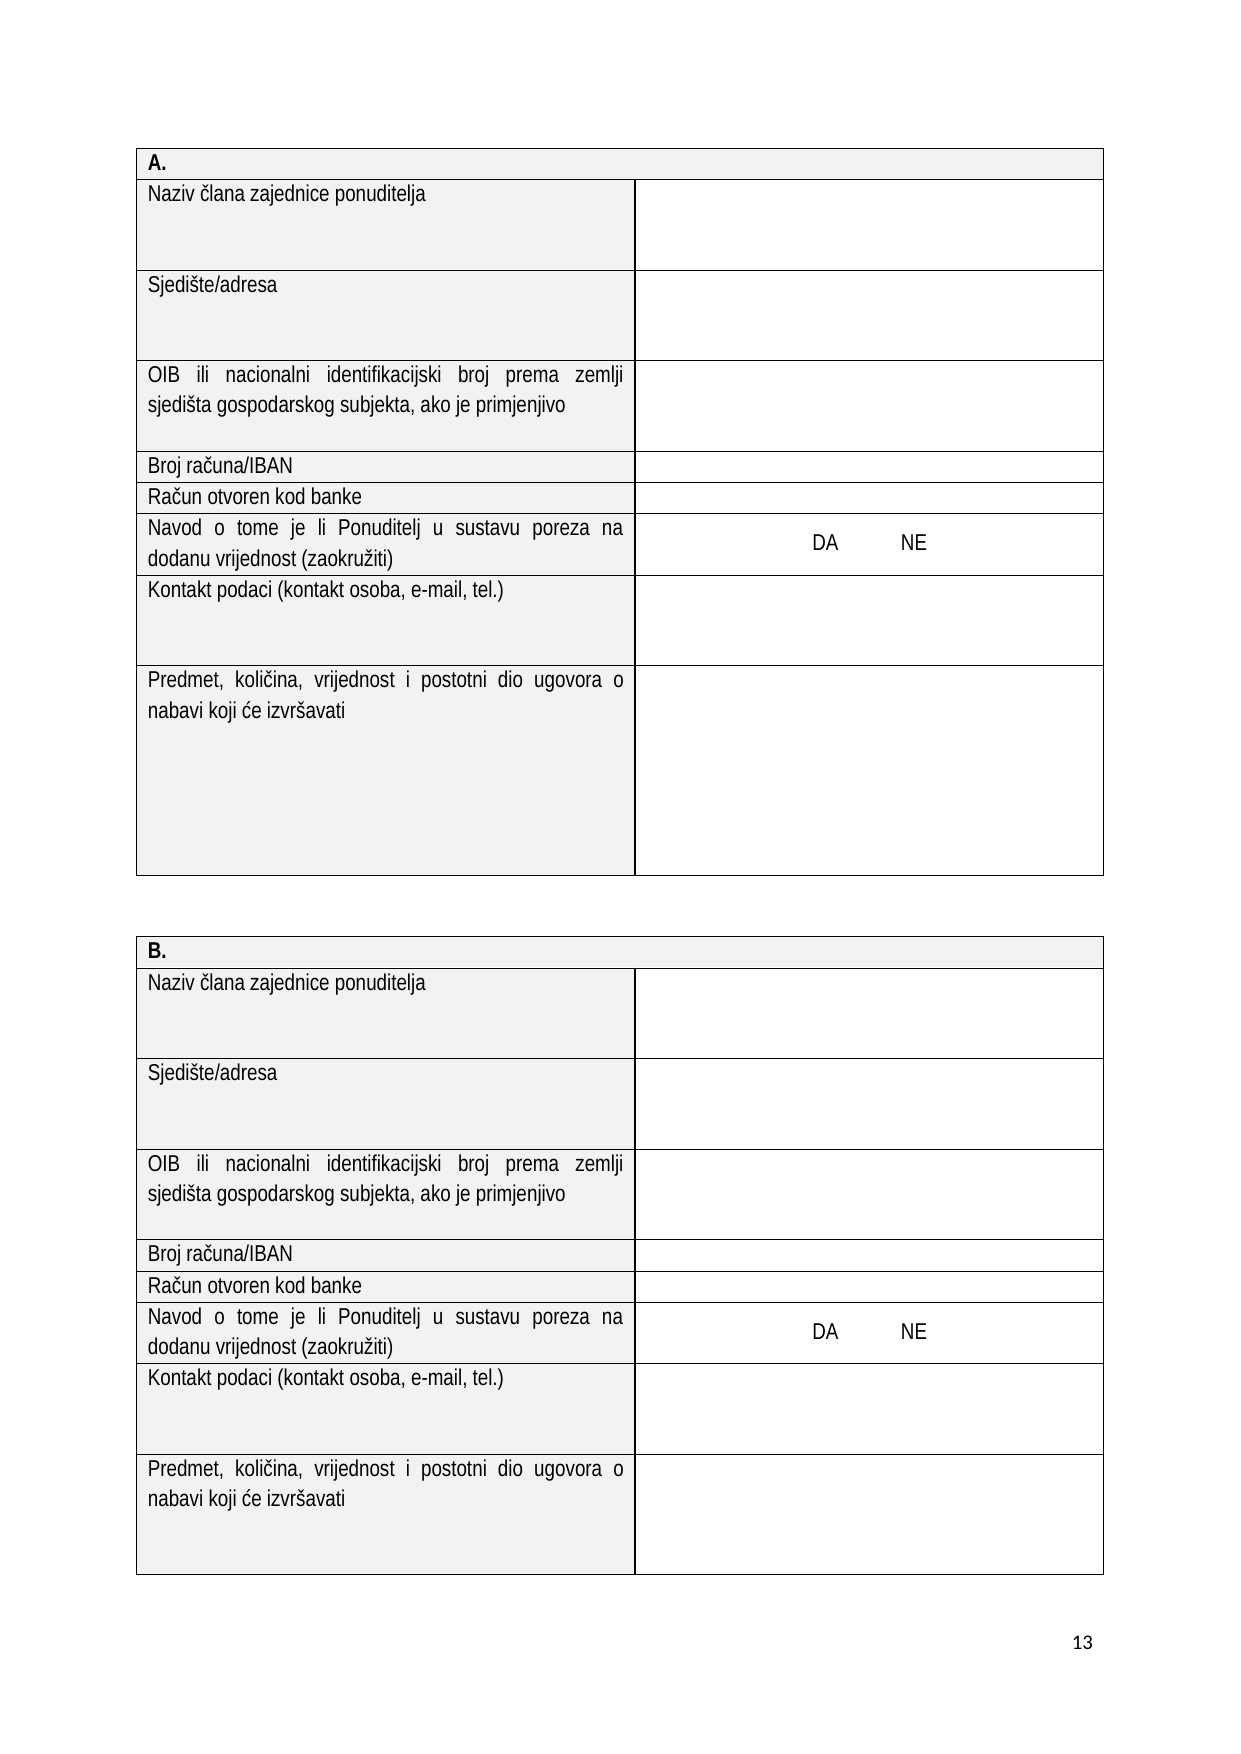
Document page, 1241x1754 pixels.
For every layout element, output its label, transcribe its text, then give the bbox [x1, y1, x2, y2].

table_cell Naziv člana zajednice ponuditelja [137, 180, 634, 269]
table_cell Sjedište/adresa [137, 271, 634, 360]
table_cell DA NE [636, 514, 1103, 575]
table_header B. [137, 937, 1103, 967]
table_cell [636, 1455, 1103, 1574]
table_cell [636, 180, 1103, 269]
table_cell Kontakt podaci (kontakt osoba, e-mail, tel.) [137, 576, 634, 665]
table_cell Račun otvoren kod banke [137, 1272, 634, 1302]
table_cell [636, 452, 1103, 482]
table_cell Kontakt podaci (kontakt osoba, e-mail, tel.) [137, 1364, 634, 1454]
table_cell [636, 576, 1103, 665]
table_cell Navod o tome je li Ponuditelj u sustavu poreza na dodanu vrijednost (zaokružiti) [137, 514, 634, 575]
table_cell Broj računa/IBAN [137, 1240, 634, 1271]
table_cell [636, 969, 1103, 1058]
table_cell [636, 1272, 1103, 1302]
table_cell Račun otvoren kod banke [137, 483, 634, 513]
table_cell [636, 1364, 1103, 1454]
table_header A. [137, 149, 1103, 179]
table_cell DA NE [636, 1303, 1103, 1363]
table_cell Predmet, količina, vrijednost i postotni dio ugovora o nabavi koji će izvršavati [137, 666, 634, 875]
table_cell Sjedište/adresa [137, 1059, 634, 1149]
table_cell Naziv člana zajednice ponuditelja [137, 969, 634, 1058]
table_cell [636, 1150, 1103, 1239]
table_cell [636, 361, 1103, 451]
table_cell [636, 271, 1103, 360]
table_cell OIB ili nacionalni identifikacijski broj prema zemlji sjedišta gospodarskog subjekta, ako je primjenjivo [137, 1150, 634, 1239]
table_cell [636, 666, 1103, 875]
table_cell Navod o tome je li Ponuditelj u sustavu poreza na dodanu vrijednost (zaokružiti) [137, 1303, 634, 1363]
table_cell [636, 1240, 1103, 1271]
table_cell [636, 483, 1103, 513]
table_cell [137, 1455, 634, 1574]
table_cell Broj računa/IBAN [137, 452, 634, 482]
table_cell OIB ili nacionalni identifikacijski broj prema zemlji sjedišta gospodarskog subjekta, ako je primjenjivo [137, 361, 634, 451]
table_cell [636, 1059, 1103, 1149]
